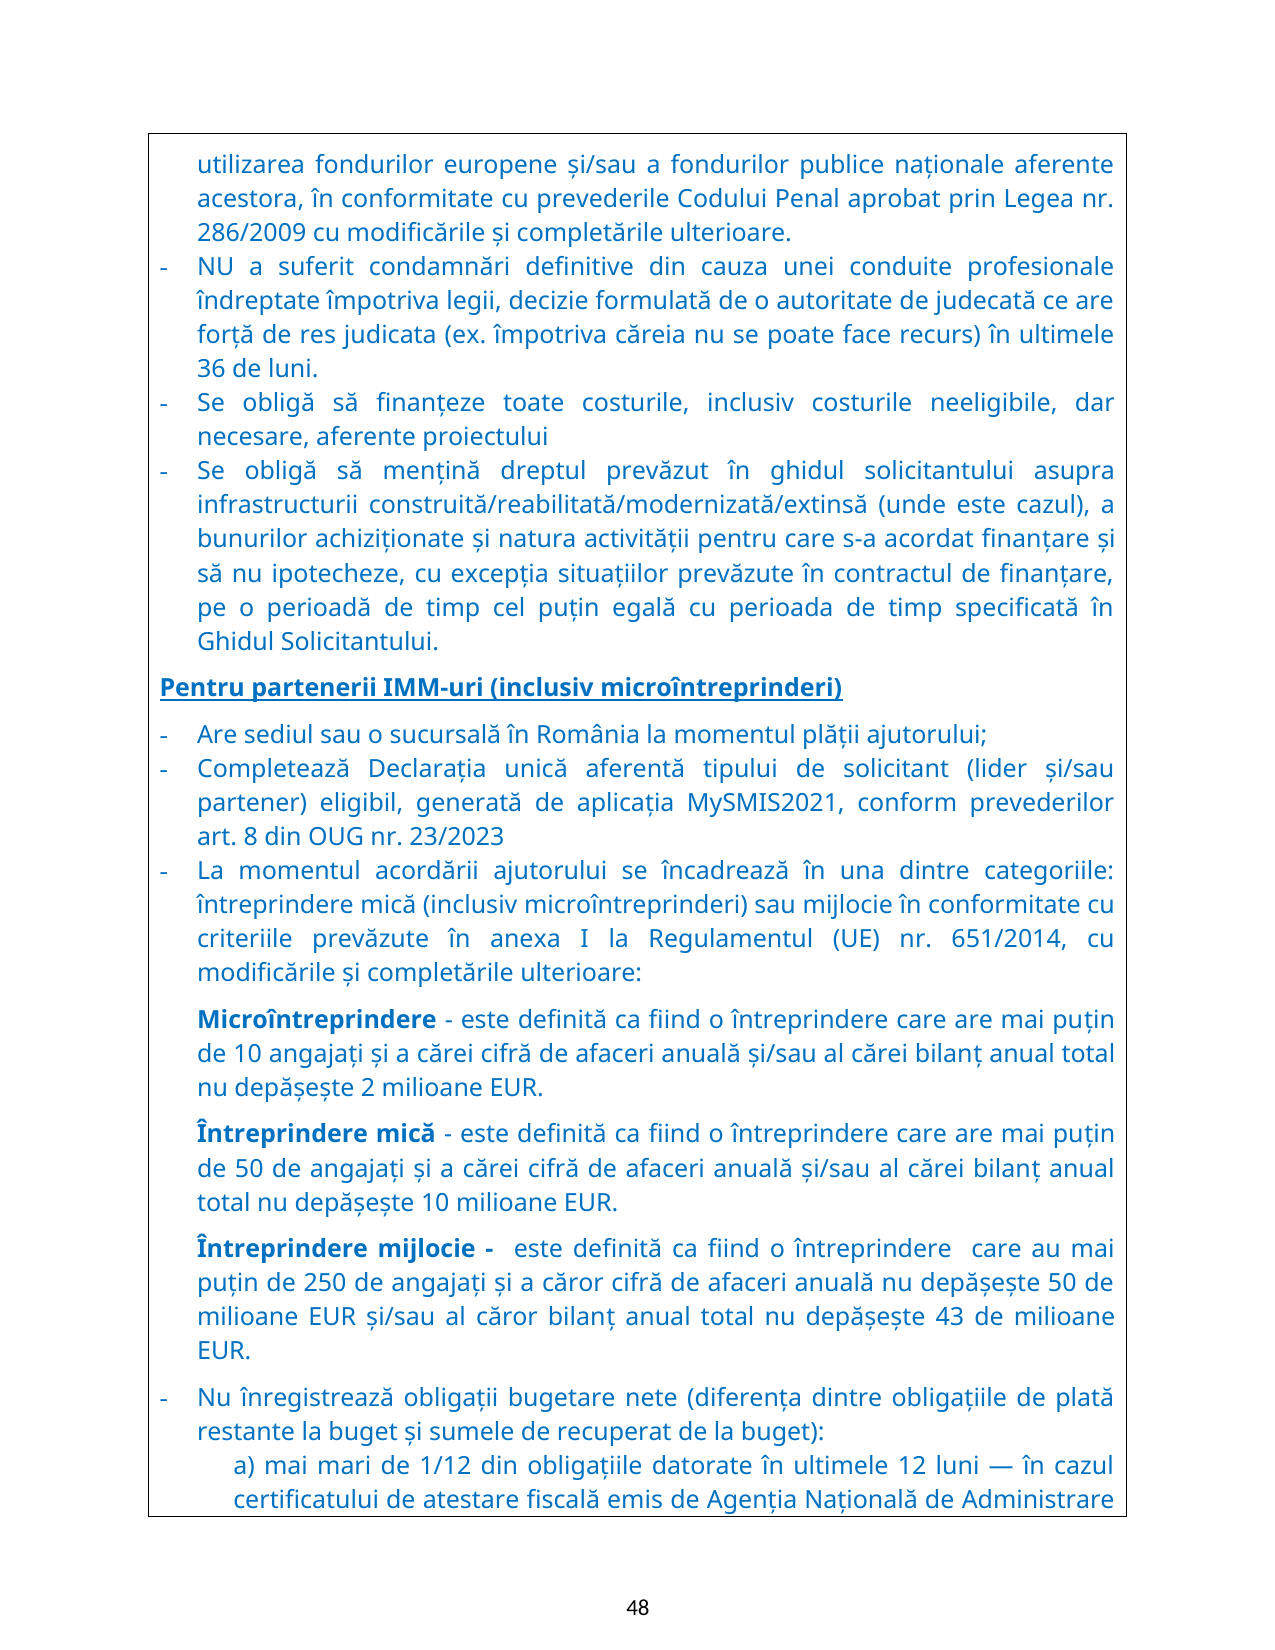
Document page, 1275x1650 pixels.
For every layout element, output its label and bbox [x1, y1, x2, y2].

table_header [149, 134, 1126, 1516]
